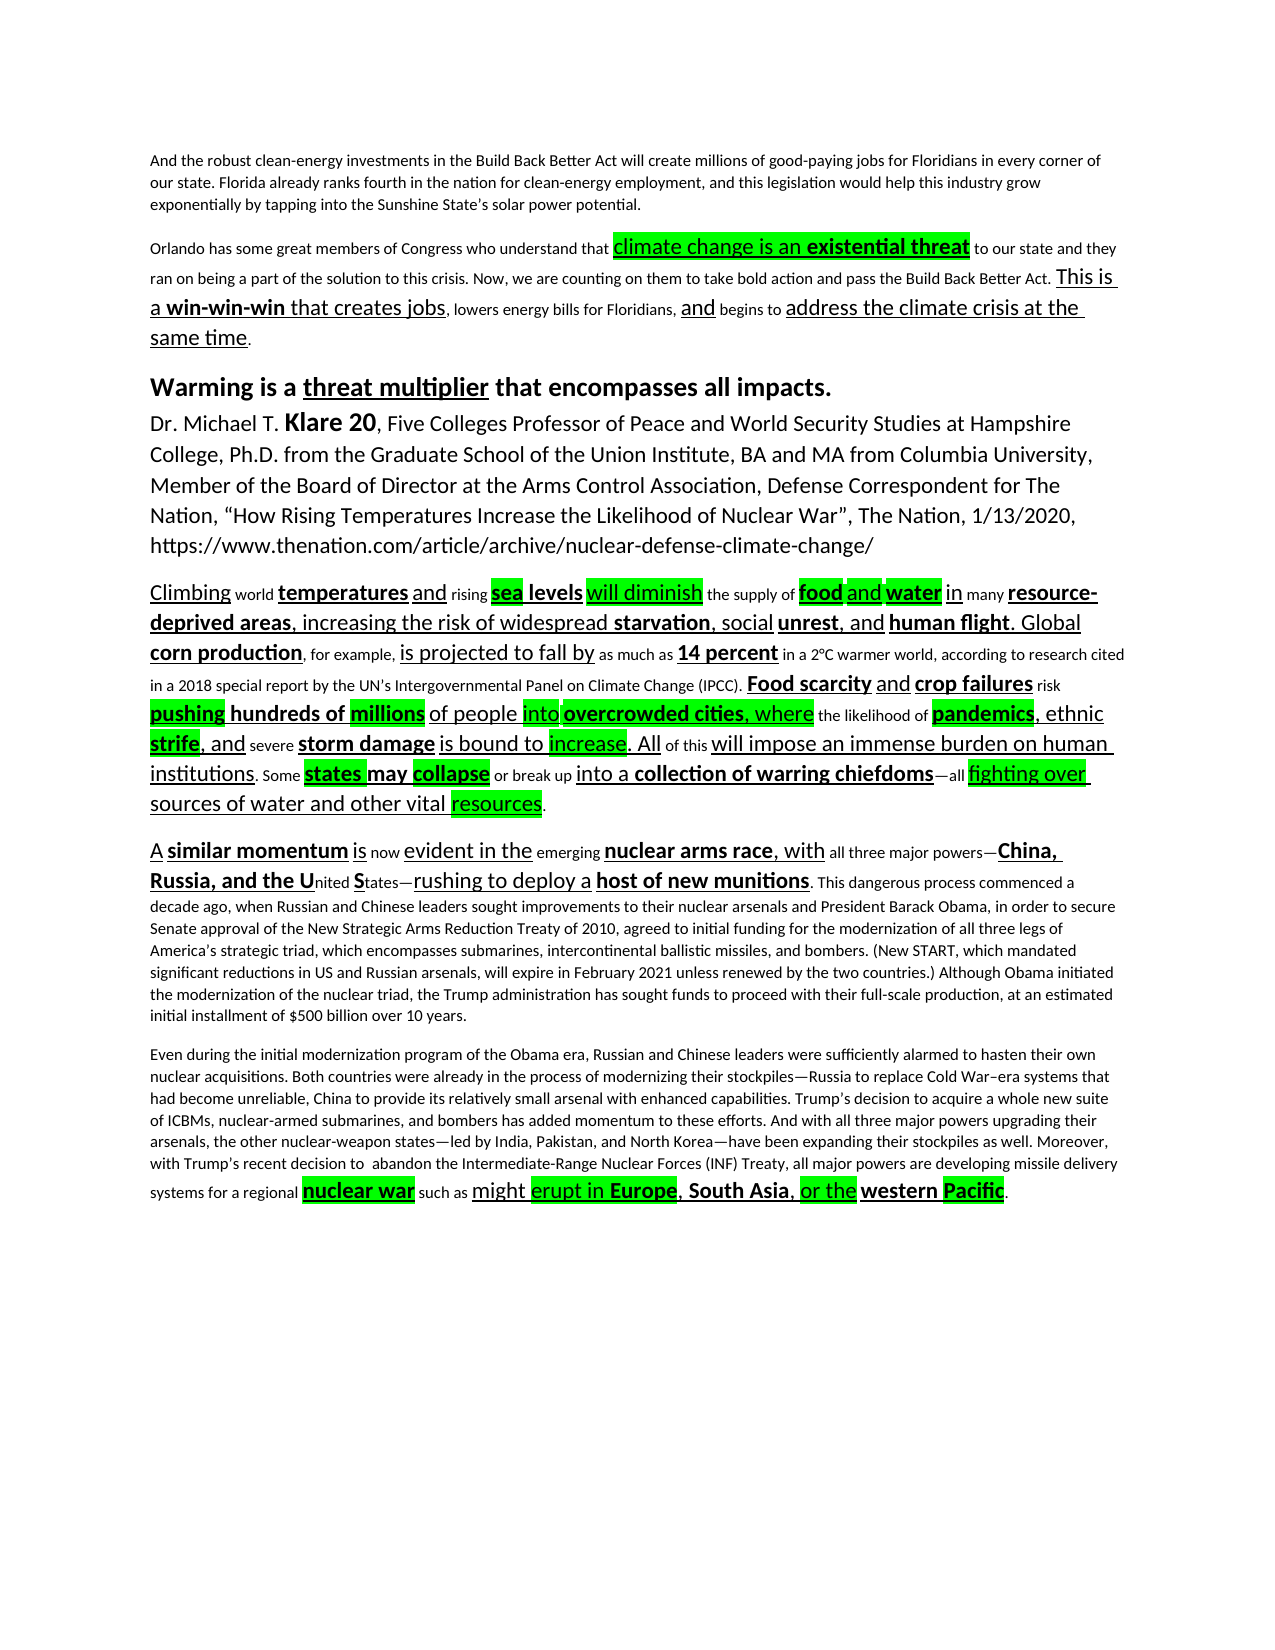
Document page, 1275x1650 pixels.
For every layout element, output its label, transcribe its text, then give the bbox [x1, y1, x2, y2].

text And the robust clean-energy investments in the Build Back Better Act will create millions of good-paying jobs for Floridians in every corner of our state. Florida already ranks fourth in the nation for clean-energy employment, and this legislation would help this industry grow exponentially by tapping into the Sunshine State’s solar power potential. [150, 150, 1125, 214]
text Orlando has some great members of Congress who understand that climate change is an existential threat to our state and they ran on being a part of the solution to this crisis. Now, we are counting on them to take bold action and pass the Build Back Better Act. This is a win-win-win that creates jobs, lowers energy bills for Floridians, and begins to address the climate crisis at the same time. [150, 232, 1125, 351]
text A similar momentum is now evident in the emerging nuclear arms race, with all three major powers—China, Russia, and the United States—rushing to deploy a host of new munitions. This dangerous process commenced a decade ago, when Russian and Chinese leaders sought improvements to their nuclear arsenals and President Barack Obama, in order to secure Senate approval of the New Strategic Arms Reduction Treaty of 2010, agreed to initial funding for the modernization of all three legs of America’s strategic triad, which encompasses submarines, intercontinental ballistic missiles, and bombers. (New START, which mandated significant reductions in US and Russian arsenals, will expire in February 2021 unless renewed by the two countries.) Although Obama initiated the modernization of the nuclear triad, the Trump administration has sought funds to proceed with their full-scale production, at an estimated initial installment of $500 billion over 10 years. [150, 836, 1125, 1026]
text Climbing world temperatures and rising sea levels will diminish the supply of food and water in many resource-deprived areas, increasing the risk of widespread starvation, social unrest, and human flight. Global corn production, for example, is projected to fall by as much as 14 percent in a 2°C warmer world, according to research cited in a 2018 special report by the UN’s Intergovernmental Panel on Climate Change (IPCC). Food scarcity and crop failures risk pushing hundreds of millions of people into overcrowded cities, where the likelihood of pandemics, ethnic strife, and severe storm damage is bound to increase. All of this will impose an immense burden on human institutions. Some states may collapse or break up into a collection of warring chiefdoms—all fighting over sources of water and other vital resources. [150, 578, 1125, 818]
text Dr. Michael T. Klare 20, Five Colleges Professor of Peace and World Security Studies at Hampshire College, Ph.D. from the Graduate School of the Union Institute, BA and MA from Columbia University, Member of the Board of Director at the Arms Control Association, Defense Correspondent for The Nation, “How Rising Temperatures Increase the Likelihood of Nuclear War”, The Nation, 1/13/2020, https://www.thenation.com/article/archive/nuclear-defense-climate-change/ [150, 405, 1125, 559]
subtitle Warming is a threat multiplier that encompasses all impacts. [150, 370, 1125, 403]
text Even during the initial modernization program of the Obama era, Russian and Chinese leaders were sufficiently alarmed to hasten their own nuclear acquisitions. Both countries were already in the process of modernizing their stockpiles—Russia to replace Cold War–era systems that had become unreliable, China to provide its relatively small arsenal with enhanced capabilities. Trump’s decision to acquire a whole new suite of ICBMs, nuclear-armed submarines, and bombers has added momentum to these efforts. And with all three major powers upgrading their arsenals, the other nuclear-weapon states—led by India, Pakistan, and North Korea—have been expanding their stockpiles as well. Moreover, with Trump’s recent decision to abandon the Intermediate-Range Nuclear Forces (INF) Treaty, all major powers are developing missile delivery systems for a regional nuclear war such as might erupt in Europe, South Asia, or the western Pacific. [150, 1044, 1125, 1204]
